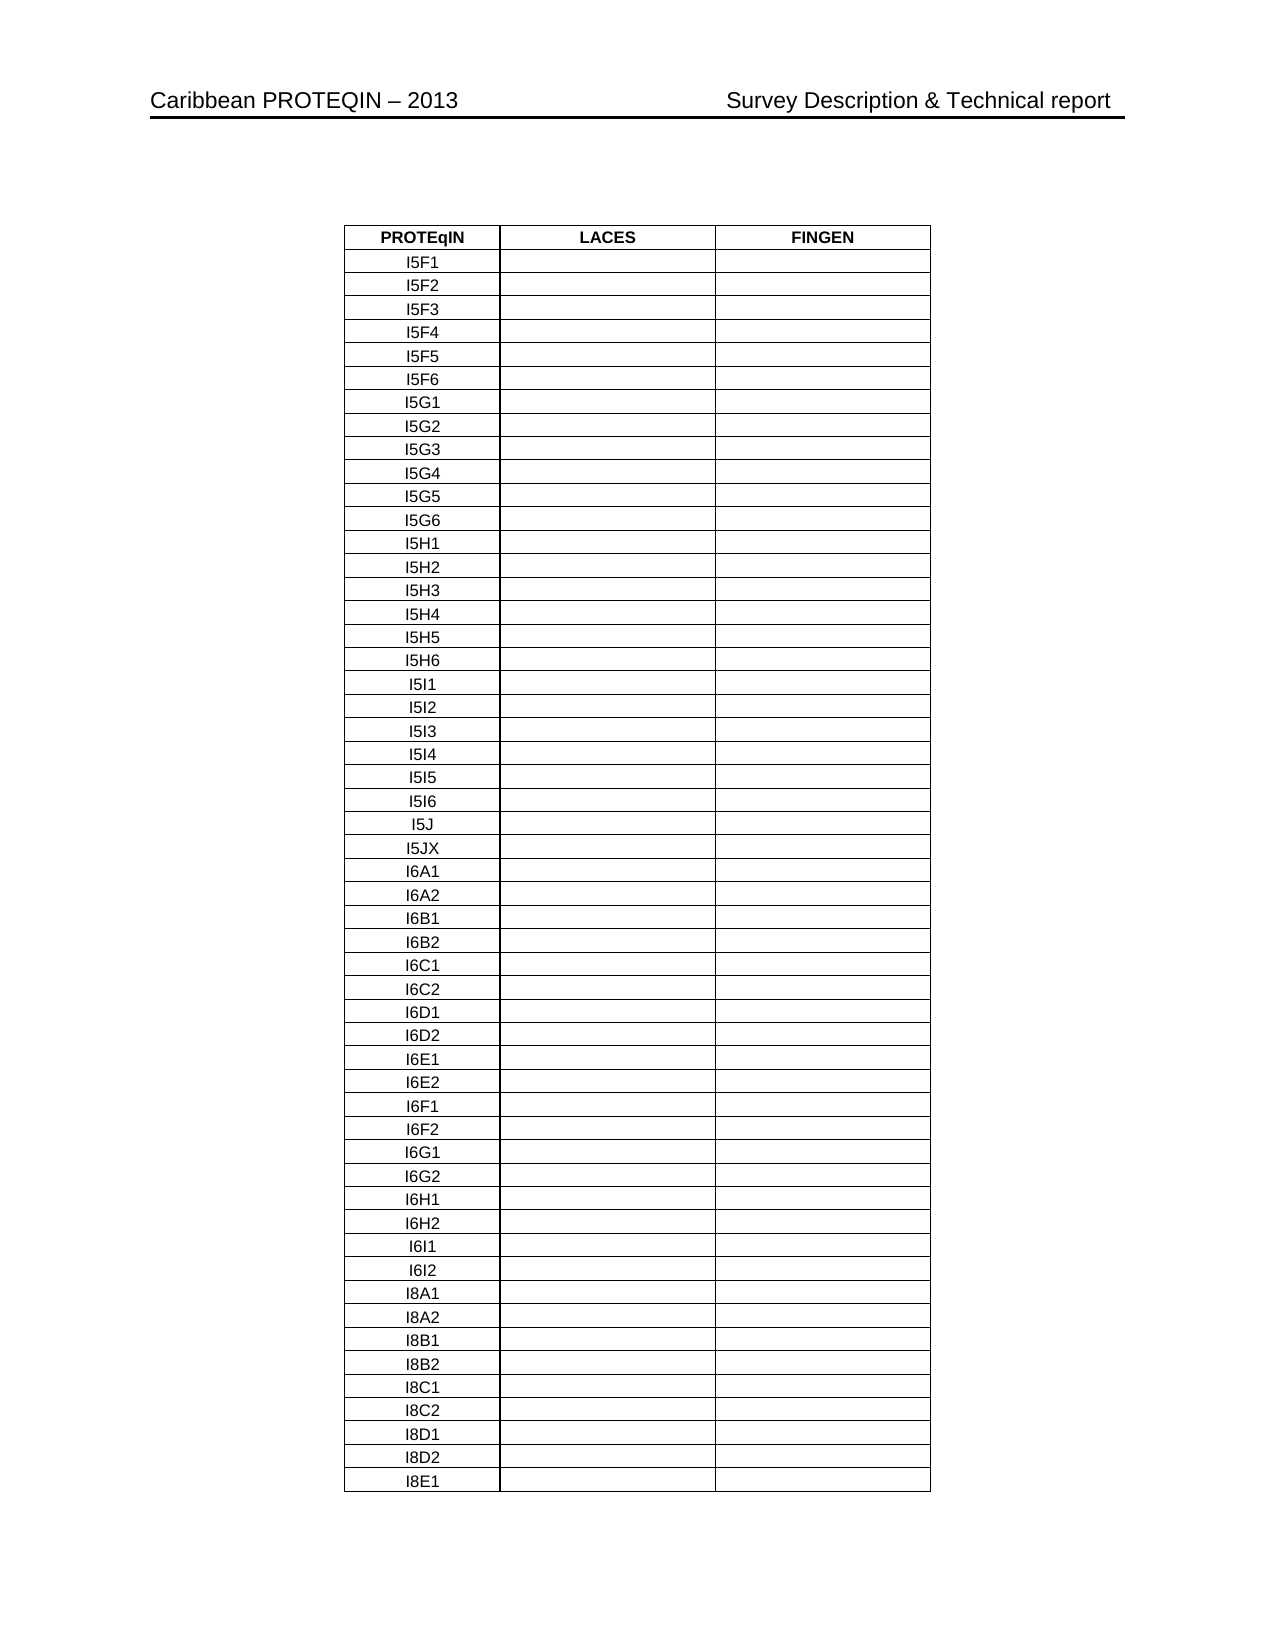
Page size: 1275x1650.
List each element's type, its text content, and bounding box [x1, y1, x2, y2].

table_cell [501, 718, 715, 741]
table_cell I5I4 [345, 742, 499, 764]
table_cell [501, 1468, 715, 1491]
table_cell [716, 578, 930, 600]
table_cell [501, 578, 715, 600]
table_cell I6I1 [345, 1234, 499, 1256]
table_cell [716, 1000, 930, 1022]
table_cell [501, 1093, 715, 1116]
table_cell [501, 250, 715, 272]
table_cell I5H1 [345, 531, 499, 553]
table_cell [501, 460, 715, 483]
table_cell [716, 953, 930, 975]
table_cell [501, 648, 715, 670]
table_cell [716, 882, 930, 905]
table_cell [716, 273, 930, 295]
table_cell [716, 1304, 930, 1327]
table_cell [716, 906, 930, 928]
table_cell I6B2 [345, 929, 499, 952]
table_cell [716, 976, 930, 998]
table_cell I5F1 [345, 250, 499, 272]
table_cell [716, 1234, 930, 1256]
table_cell [716, 718, 930, 741]
table_cell [501, 953, 715, 975]
table_cell [501, 414, 715, 436]
table_cell I5I5 [345, 765, 499, 787]
table_cell [501, 1304, 715, 1327]
table_cell [501, 859, 715, 881]
table_cell I8C1 [345, 1375, 499, 1397]
table_cell I6H1 [345, 1187, 499, 1209]
table_cell [716, 460, 930, 483]
table_cell [716, 367, 930, 389]
table_cell I5F2 [345, 273, 499, 295]
table_cell [501, 320, 715, 342]
table_cell [716, 695, 930, 717]
table_cell I8A2 [345, 1304, 499, 1327]
table_cell [716, 554, 930, 577]
table_cell I6I2 [345, 1257, 499, 1280]
table_cell [501, 1046, 715, 1069]
table_cell [716, 343, 930, 366]
table_cell [501, 812, 715, 834]
table_cell [501, 1210, 715, 1233]
table_cell [716, 1140, 930, 1162]
table_header PROTEqIN [345, 226, 499, 248]
table_cell [501, 1257, 715, 1280]
table_cell [501, 1398, 715, 1420]
table_cell I5H5 [345, 625, 499, 647]
table_cell [716, 1421, 930, 1444]
table_cell [501, 1445, 715, 1467]
table_cell [501, 1164, 715, 1186]
table_cell [501, 695, 715, 717]
table_cell [716, 1046, 930, 1069]
table_cell [501, 554, 715, 577]
table_cell [501, 1117, 715, 1139]
table_cell I6B1 [345, 906, 499, 928]
table_cell I6G1 [345, 1140, 499, 1162]
table_cell [716, 1281, 930, 1303]
table_cell I8B1 [345, 1328, 499, 1350]
table_cell I5F5 [345, 343, 499, 366]
table_cell [501, 390, 715, 412]
table_cell [501, 976, 715, 998]
table_cell [716, 390, 930, 412]
table_cell I6C2 [345, 976, 499, 998]
table_cell [716, 601, 930, 623]
table_cell I5I2 [345, 695, 499, 717]
table_cell I6F2 [345, 1117, 499, 1139]
table_cell [716, 507, 930, 530]
table_cell I5G6 [345, 507, 499, 530]
table_cell I6A1 [345, 859, 499, 881]
table_cell I5H2 [345, 554, 499, 577]
table_cell [501, 1023, 715, 1045]
table_cell [716, 1023, 930, 1045]
table_cell [716, 765, 930, 787]
table_cell I5JX [345, 835, 499, 858]
table_cell [501, 507, 715, 530]
table_cell I5G1 [345, 390, 499, 412]
table_cell [716, 625, 930, 647]
table_cell [716, 1445, 930, 1467]
table_cell I5G5 [345, 484, 499, 506]
table_cell I6G2 [345, 1164, 499, 1186]
table_cell I5F6 [345, 367, 499, 389]
table_header FINGEN [716, 226, 930, 248]
table_cell [501, 601, 715, 623]
table_cell [501, 671, 715, 694]
table_cell [501, 343, 715, 366]
table_cell I5F3 [345, 296, 499, 319]
table_cell [716, 1164, 930, 1186]
table_cell I5G3 [345, 437, 499, 459]
table_cell [501, 1421, 715, 1444]
table_cell [501, 742, 715, 764]
table_cell I8A1 [345, 1281, 499, 1303]
table_cell [501, 906, 715, 928]
table_cell [716, 1351, 930, 1373]
table_cell [716, 1210, 930, 1233]
table_cell [501, 882, 715, 905]
table_cell [501, 367, 715, 389]
table_cell [501, 1328, 715, 1350]
table_cell [501, 296, 715, 319]
table_cell [501, 1140, 715, 1162]
table_header LACES [501, 226, 715, 248]
table_cell [716, 1398, 930, 1420]
table_cell [716, 789, 930, 811]
table_cell [716, 1187, 930, 1209]
table_cell [716, 320, 930, 342]
table_cell [501, 484, 715, 506]
table_cell I5I1 [345, 671, 499, 694]
table_cell [716, 1468, 930, 1491]
table_cell [716, 812, 930, 834]
table_cell I8D2 [345, 1445, 499, 1467]
table_cell [501, 1351, 715, 1373]
table_cell [716, 742, 930, 764]
table_cell [501, 1070, 715, 1092]
table_cell I6E1 [345, 1046, 499, 1069]
table_cell [716, 1070, 930, 1092]
table_cell I8E1 [345, 1468, 499, 1491]
table_cell [716, 1375, 930, 1397]
table_cell [501, 789, 715, 811]
table_cell I5G2 [345, 414, 499, 436]
table_cell [716, 250, 930, 272]
table_cell [716, 648, 930, 670]
table_cell [716, 437, 930, 459]
table_cell [716, 414, 930, 436]
table_cell [716, 531, 930, 553]
table_cell [716, 1117, 930, 1139]
table_cell [716, 859, 930, 881]
table_cell [716, 1093, 930, 1116]
table_cell [501, 1000, 715, 1022]
table_cell [501, 1375, 715, 1397]
table_cell [501, 929, 715, 952]
table_cell I5I6 [345, 789, 499, 811]
table_cell [716, 1257, 930, 1280]
table_cell I5J [345, 812, 499, 834]
table_cell I5F4 [345, 320, 499, 342]
table_cell I5I3 [345, 718, 499, 741]
table_cell [716, 484, 930, 506]
table_cell [501, 765, 715, 787]
table_cell I6F1 [345, 1093, 499, 1116]
table_cell [501, 625, 715, 647]
table_cell [501, 835, 715, 858]
table_cell I6E2 [345, 1070, 499, 1092]
table_cell I8B2 [345, 1351, 499, 1373]
table_cell I5G4 [345, 460, 499, 483]
table_cell I8C2 [345, 1398, 499, 1420]
table_cell [716, 929, 930, 952]
table_cell I6A2 [345, 882, 499, 905]
table_cell I5H3 [345, 578, 499, 600]
table_cell I6H2 [345, 1210, 499, 1233]
table_cell [501, 1187, 715, 1209]
table_cell I5H4 [345, 601, 499, 623]
table_cell I6C1 [345, 953, 499, 975]
table_cell [716, 296, 930, 319]
table_cell I5H6 [345, 648, 499, 670]
table_cell [501, 1281, 715, 1303]
table_cell I8D1 [345, 1421, 499, 1444]
table_cell I6D1 [345, 1000, 499, 1022]
table_cell [716, 671, 930, 694]
table_cell [501, 531, 715, 553]
table_cell [716, 835, 930, 858]
table_cell [501, 273, 715, 295]
table_cell I6D2 [345, 1023, 499, 1045]
table_cell [501, 1234, 715, 1256]
table_cell [716, 1328, 930, 1350]
table_cell [501, 437, 715, 459]
